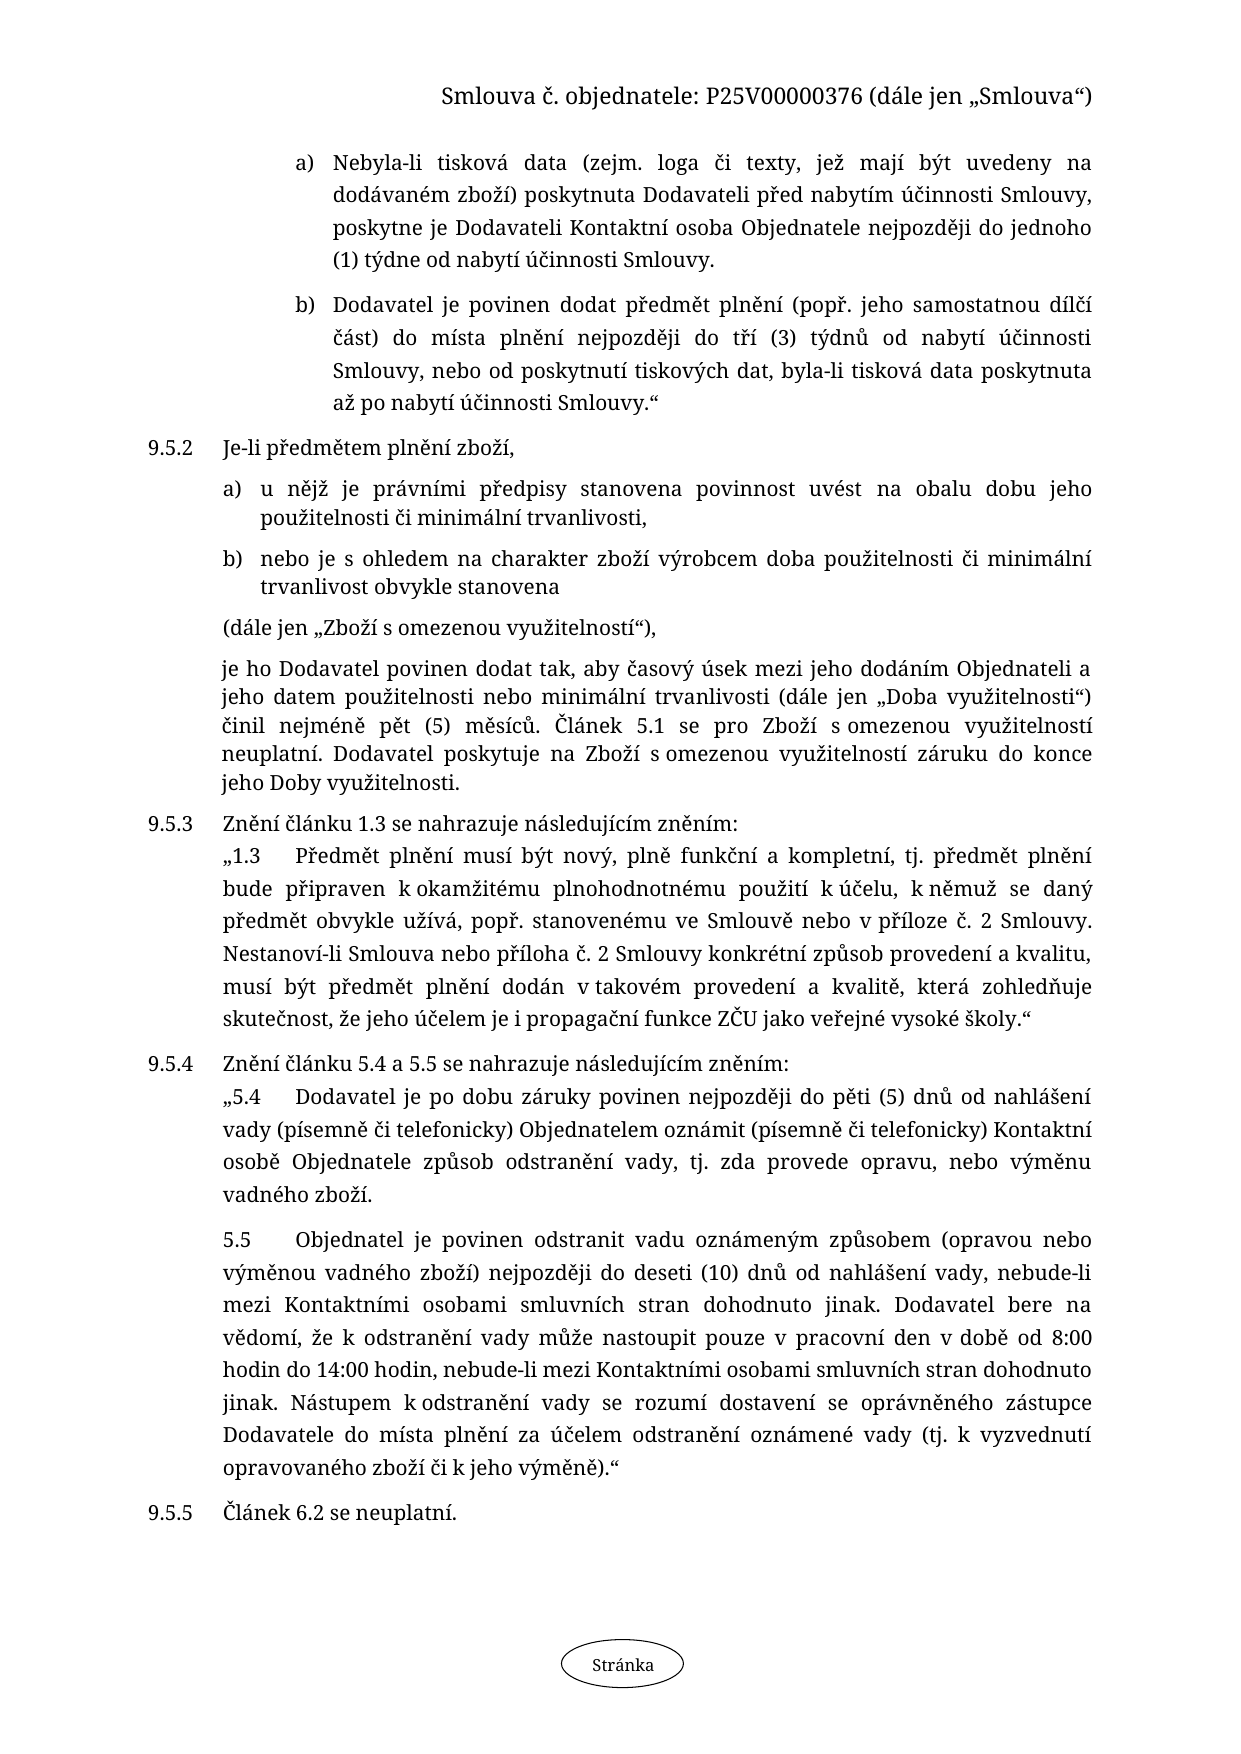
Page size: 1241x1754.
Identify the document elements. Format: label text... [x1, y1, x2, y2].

list „5.4 Dodavatel je po dobu záruky povinen nejpozději do pěti (5) dnů od nahlášení vady (písemně či telefonicky) Objednatelem oznámit (písemně či telefonicky) Kontaktní osobě Objednatele způsob odstranění vady, tj. zda provede opravu, nebo výměnu vadného zboží. [223, 1082, 1093, 1208]
list nebo je s ohledem na charakter zboží výrobcem doba použitelnosti či minimální trvanlivost obvykle stanovena [223, 544, 1093, 601]
list „1.3 Předmět plnění musí být nový, plně funkční a kompletní, tj. předmět plnění bude připraven k okamžitému plnohodnotnému použití k účelu, k němuž se daný předmět obvykle užívá, popř. stanovenému ve Smlouvě nebo v příloze č. 2 Smlouvy. Nestanoví-li Smlouva nebo příloha č. 2 Smlouvy konkrétní způsob provedení a kvalitu, musí být předmět plnění dodán v takovém provedení a kvalitě, která zohledňuje skutečnost, že jeho účelem je i propagační funkce ZČU jako veřejné vysoké školy.“ [223, 841, 1093, 1033]
list Znění článku 5.4 a 5.5 se nahrazuje následujícím zněním: [148, 1049, 1093, 1078]
list Znění článku 1.3 se nahrazuje následujícím zněním: [148, 809, 1093, 837]
text (dále jen „Zboží s omezenou využitelností“), [223, 613, 1093, 642]
list u nějž je právními předpisy stanovena povinnost uvést na obalu dobu jeho použitelnosti či minimální trvanlivosti, [223, 474, 1093, 531]
list 5.5 Objednatel je povinen odstranit vadu oznámeným způsobem (opravou nebo výměnou vadného zboží) nejpozději do deseti (10) dnů od nahlášení vady, nebude-li mezi Kontaktními osobami smluvních stran dohodnuto jinak. Dodavatel bere na vědomí, že k odstranění vady může nastoupit pouze v pracovní den v době od 8:00 hodin do 14:00 hodin, nebude-li mezi Kontaktními osobami smluvních stran dohodnuto jinak. Nástupem k odstranění vady se rozumí dostavení se oprávněného zástupce Dodavatele do místa plnění za účelem odstranění oznámené vady (tj. k vyzvednutí opravovaného zboží či k jeho výměně).“ [223, 1225, 1093, 1482]
list Je-li předmětem plnění zboží, [148, 433, 1093, 462]
list Článek 6.2 se neuplatní. [148, 1498, 1093, 1527]
text je ho Dodavatel povinen dodat tak, aby časový úsek mezi jeho dodáním Objednateli a jeho datem použitelnosti nebo minimální trvanlivosti (dále jen „Doba využitelnosti“) činil nejméně pět (5) měsíců. Článek 5.1 se pro Zboží s omezenou využitelností neuplatní. Dodavatel poskytuje na Zboží s omezenou využitelností záruku do konce jeho Doby využitelnosti. [221, 654, 1093, 796]
list Nebyla-li tisková data (zejm. loga či texty, jež mají být uvedeny na dodávaném zboží) poskytnuta Dodavateli před nabytím účinnosti Smlouvy, poskytne je Dodavateli Kontaktní osoba Objednatele nejpozději do jednoho (1) týdne od nabytí účinnosti Smlouvy. [295, 148, 1093, 274]
list Dodavatel je povinen dodat předmět plnění (popř. jeho samostatnou dílčí část) do místa plnění nejpozději do tří (3) týdnů od nabytí účinnosti Smlouvy, nebo od poskytnutí tiskových dat, byla-li tisková data poskytnuta až po nabytí účinnosti Smlouvy.“ [295, 291, 1093, 417]
